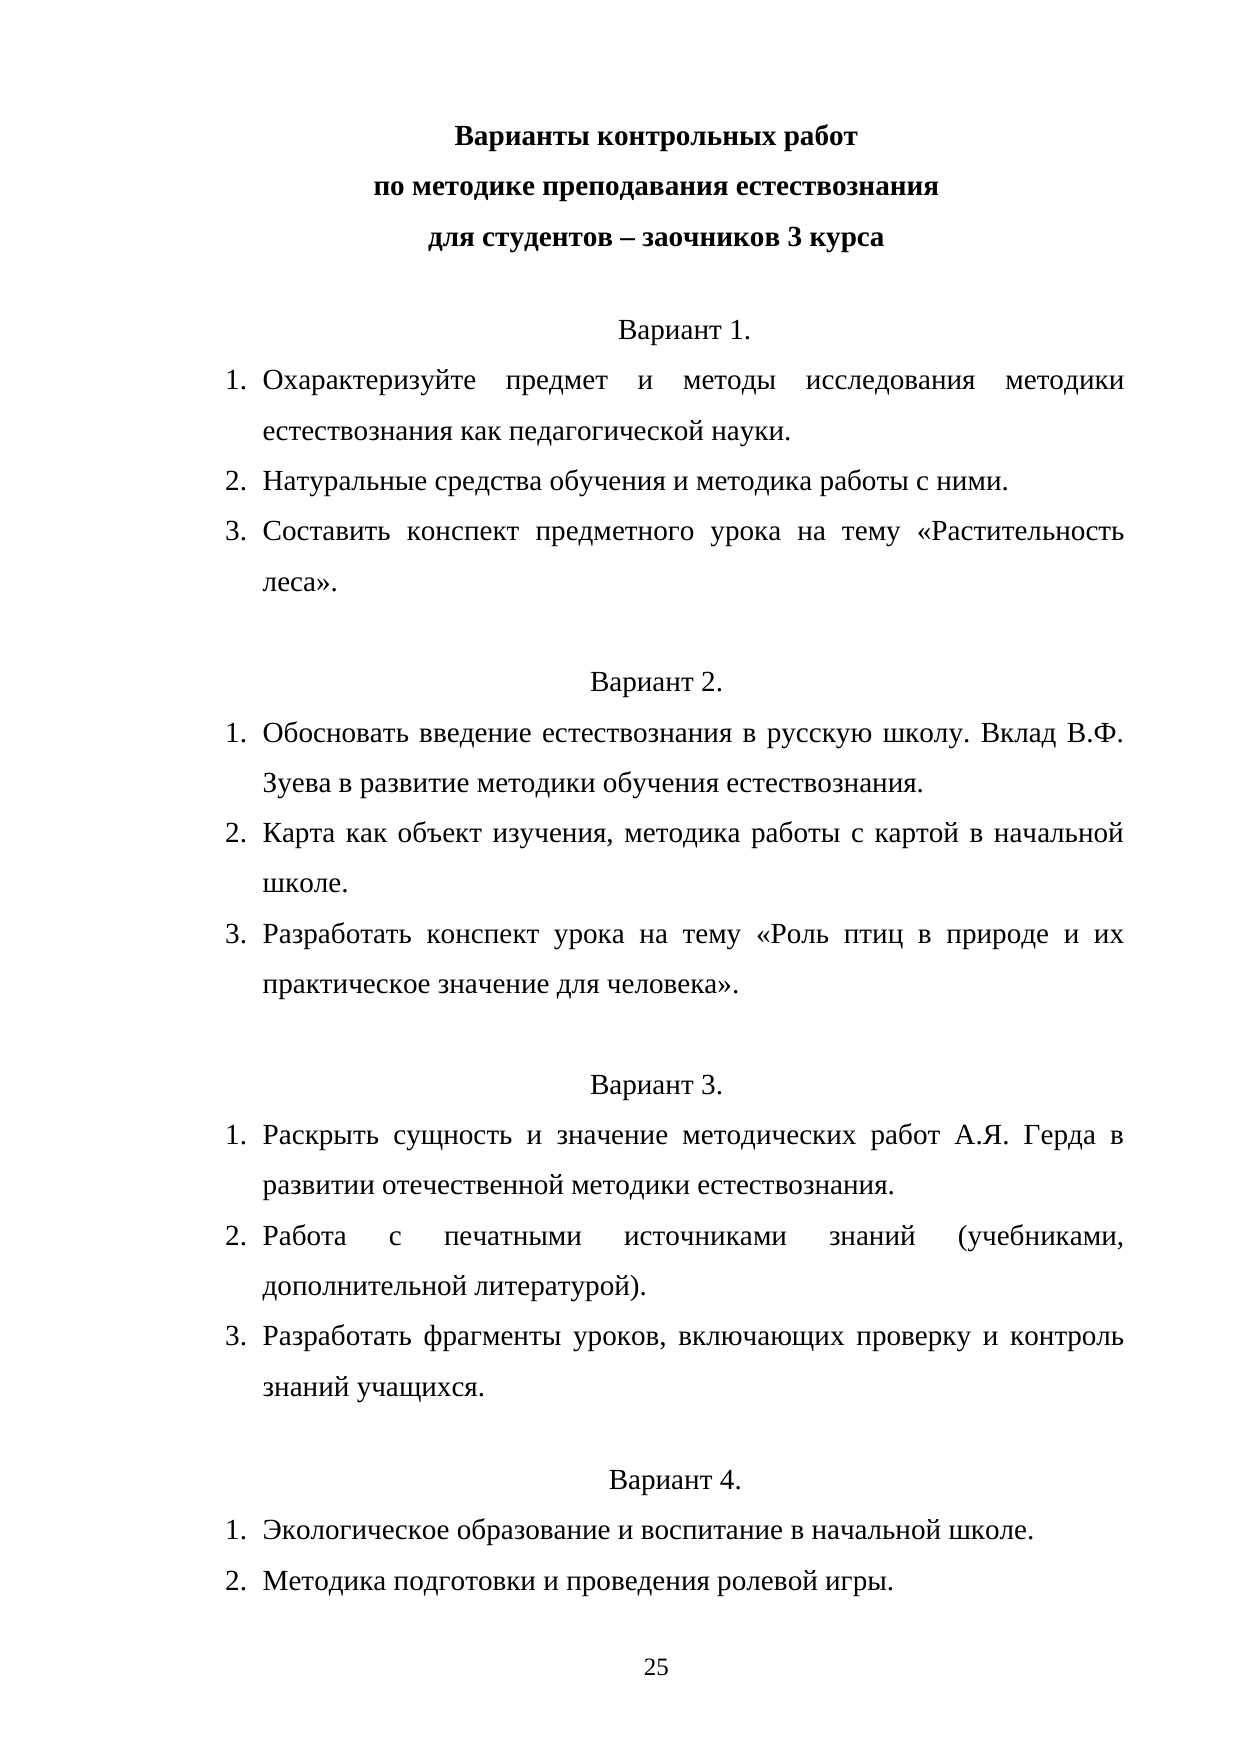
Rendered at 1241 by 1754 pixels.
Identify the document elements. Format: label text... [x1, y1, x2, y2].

list Раскрыть сущность и значение методических работ А.Я. Герда в развитии отечественной методики естествознания. [225, 1117, 1125, 1201]
text Вариант 3. [187, 1067, 1125, 1100]
list Методика подготовки и проведения ролевой игры. [225, 1563, 1125, 1596]
list Разработать конспект урока на тему «Роль птиц в природе и их практическое значение для человека». [225, 916, 1125, 1000]
list Обосновать введение естествознания в русскую школу. Вклад В.Ф. Зуева в развитие методики обучения естествознания. [225, 715, 1125, 798]
text для студентов – заочников 3 курса [187, 219, 1125, 252]
text Вариант 1. [187, 312, 1125, 346]
text Вариант 2. [187, 664, 1125, 698]
list Экологическое образование и воспитание в начальной школе. [225, 1512, 1125, 1546]
list Разработать фрагменты уроков, включающих проверку и контроль знаний учащихся. [225, 1318, 1125, 1402]
list Работа с печатными источниками знаний (учебниками, дополнительной литературой). [225, 1218, 1125, 1302]
text по методике преподавания естествознания [187, 168, 1125, 202]
list Составить конспект предметного урока на тему «Растительность леса». [225, 513, 1125, 597]
list Охарактеризуйте предмет и методы исследования методики естествознания как педагогической науки. [225, 362, 1125, 446]
subtitle Варианты контрольных работ [187, 118, 1125, 152]
list Карта как объект изучения, методика работы с картой в начальной школе. [225, 815, 1125, 899]
text Вариант 4. [225, 1462, 1125, 1496]
list Натуральные средства обучения и методика работы с ними. [187, 463, 1125, 497]
